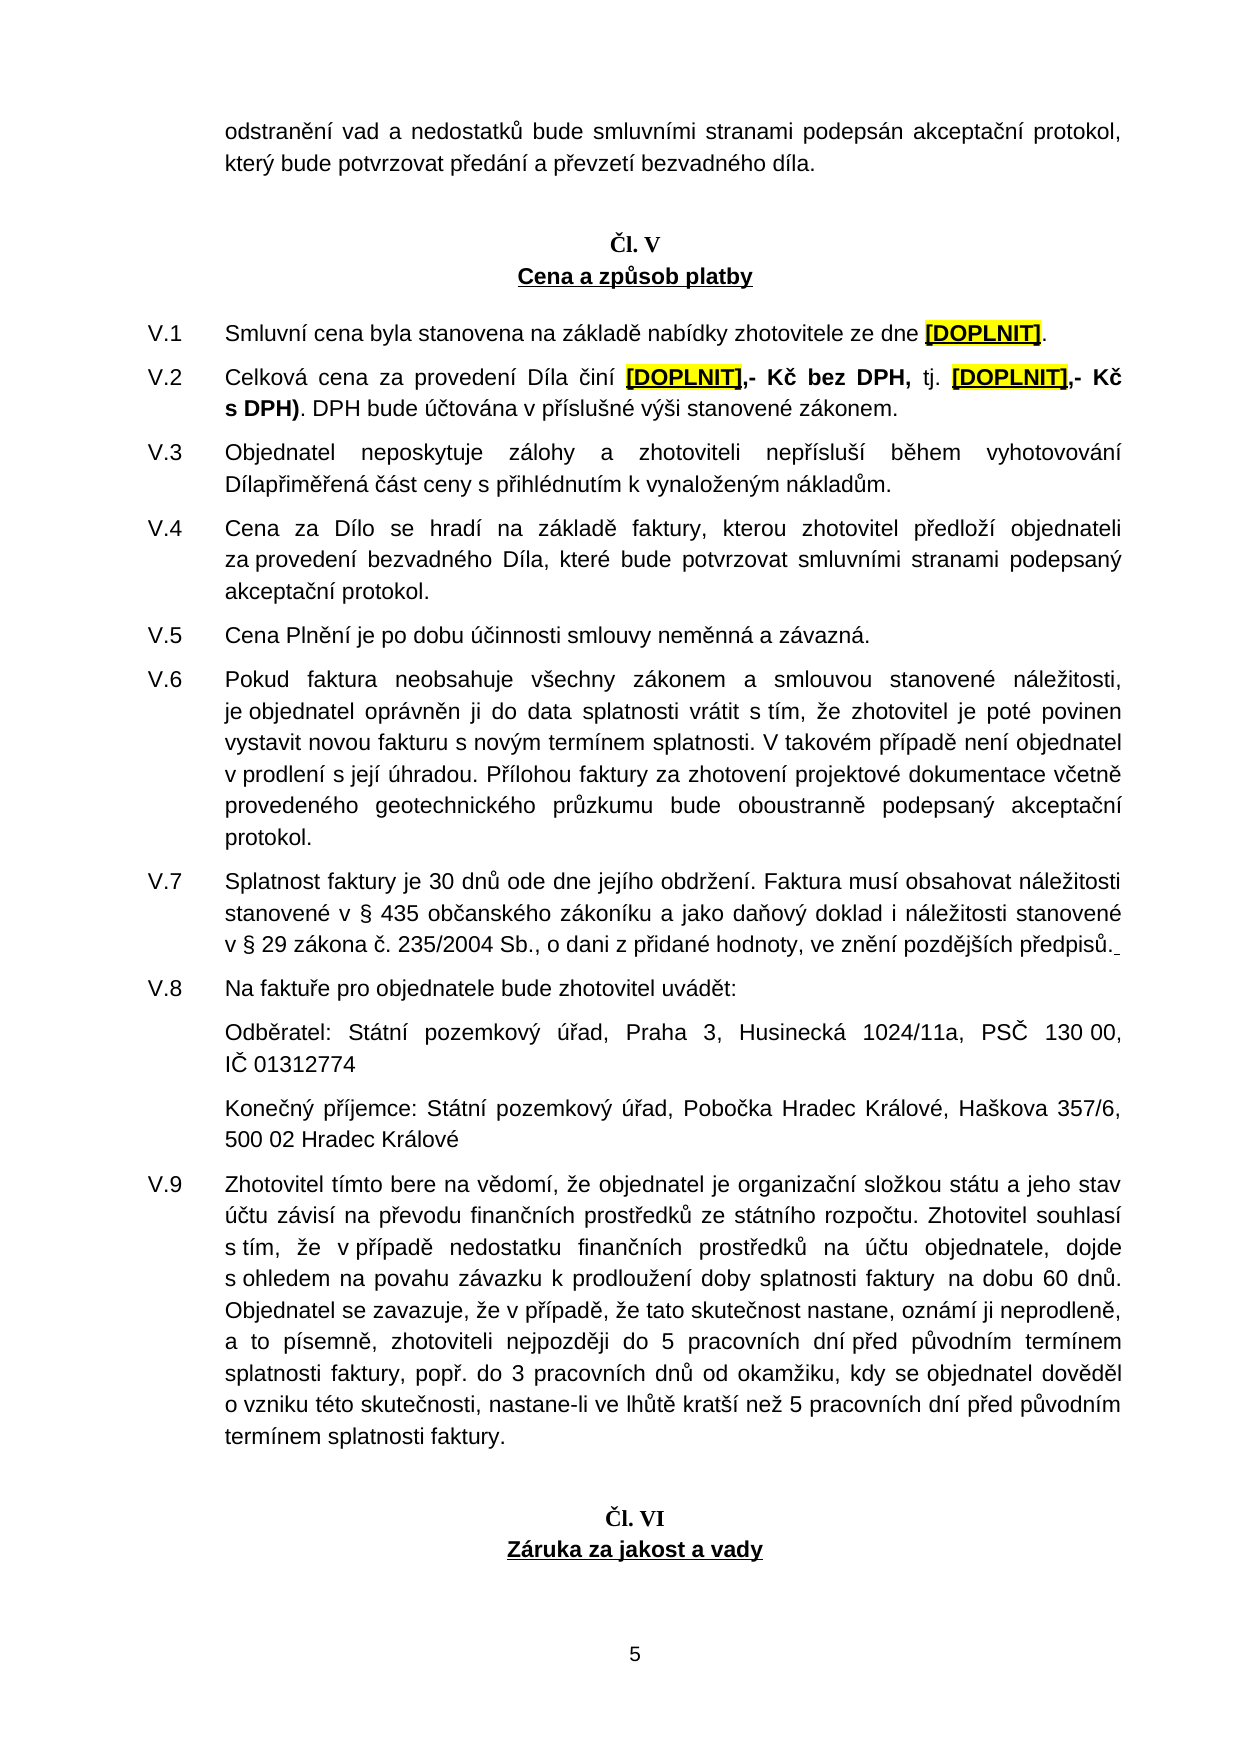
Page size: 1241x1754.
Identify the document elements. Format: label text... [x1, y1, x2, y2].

list Odběratel: Státní pozemkový úřad, Praha 3, Husinecká 1024/11a, PSČ 130 00, IČ 01312774 [224, 1019, 1122, 1077]
list Zhotovitel tímto bere na vědomí, že objednatel je organizační složkou státu a jeho stav účtu závisí na převodu finančních prostředků ze státního rozpočtu. Zhotovitel souhlasí s tím, že v případě nedostatku finančních prostředků na účtu objednatele, dojde s ohledem na povahu závazku k prodloužení doby splatnosti faktury na dobu 60 dnů. Objednatel se zavazuje, že v případě, že tato skutečnost nastane, oznámí ji neprodleně, a to písemně, zhotoviteli nejpozději do 5 pracovních dní před původním termínem splatnosti faktury, popř. do 3 pracovních dnů od okamžiku, kdy se objednatel dověděl o vzniku této skutečnosti, nastane-li ve lhůtě kratší než 5 pracovních dní před původním termínem splatnosti faktury. [148, 1171, 1122, 1449]
list Na faktuře pro objednatele bude zhotovitel uvádět: [148, 975, 1122, 1002]
list Konečný příjemce: Státní pozemkový úřad, Pobočka Hradec Králové, Haškova 357/6, 500 02 Hradec Králové [224, 1095, 1122, 1153]
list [148, 118, 1122, 176]
list Cena za Dílo se hradí na základě faktury, kterou zhotovitel předloží objednateli za provedení bezvadného Díla, které bude potvrzovat smluvními stranami podepsaný akceptační protokol. [148, 515, 1122, 604]
list Celková cena za provedení Díla činí [DOPLNIT],- Kč bez DPH, tj. [DOPLNIT],- Kč s DPH). DPH bude účtována v příslušné výši stanovené zákonem. [148, 363, 1122, 421]
list Pokud faktura neobsahuje všechny zákonem a smlouvou stanovené náležitosti, je objednatel oprávněn ji do data splatnosti vrátit s tím, že zhotovitel je poté povinen vystavit novou fakturu s novým termínem splatnosti. V takovém případě není objednatel v prodlení s její úhradou. Přílohou faktury za zhotovení projektové dokumentace včetně provedeného geotechnického průzkumu bude oboustranně podepsaný akceptační protokol. [148, 666, 1122, 850]
list Smluvní cena byla stanovena na základě nabídky zhotovitele ze dne [DOPLNIT]. [148, 319, 1122, 346]
list Cena a způsob platby [148, 263, 1122, 289]
list Objednatel neposkytuje zálohy a zhotoviteli nepřísluší během vyhotovování Dílapřiměřená část ceny s přihlédnutím k vynaloženým nákladům. [148, 439, 1122, 497]
list Cena Plnění je po dobu účinnosti smlouvy neměnná a závazná. [148, 622, 1122, 648]
list Splatnost faktury je 30 dnů ode dne jejího obdržení. Faktura musí obsahovat náležitosti stanovené v § 435 občanského zákoníku a jako daňový doklad i náležitosti stanovené v § 29 zákona č. 235/2004 Sb., o dani z přidané hodnoty, ve znění pozdějších předpisů. [148, 868, 1122, 957]
list Záruka za jakost a vady [148, 1536, 1122, 1563]
